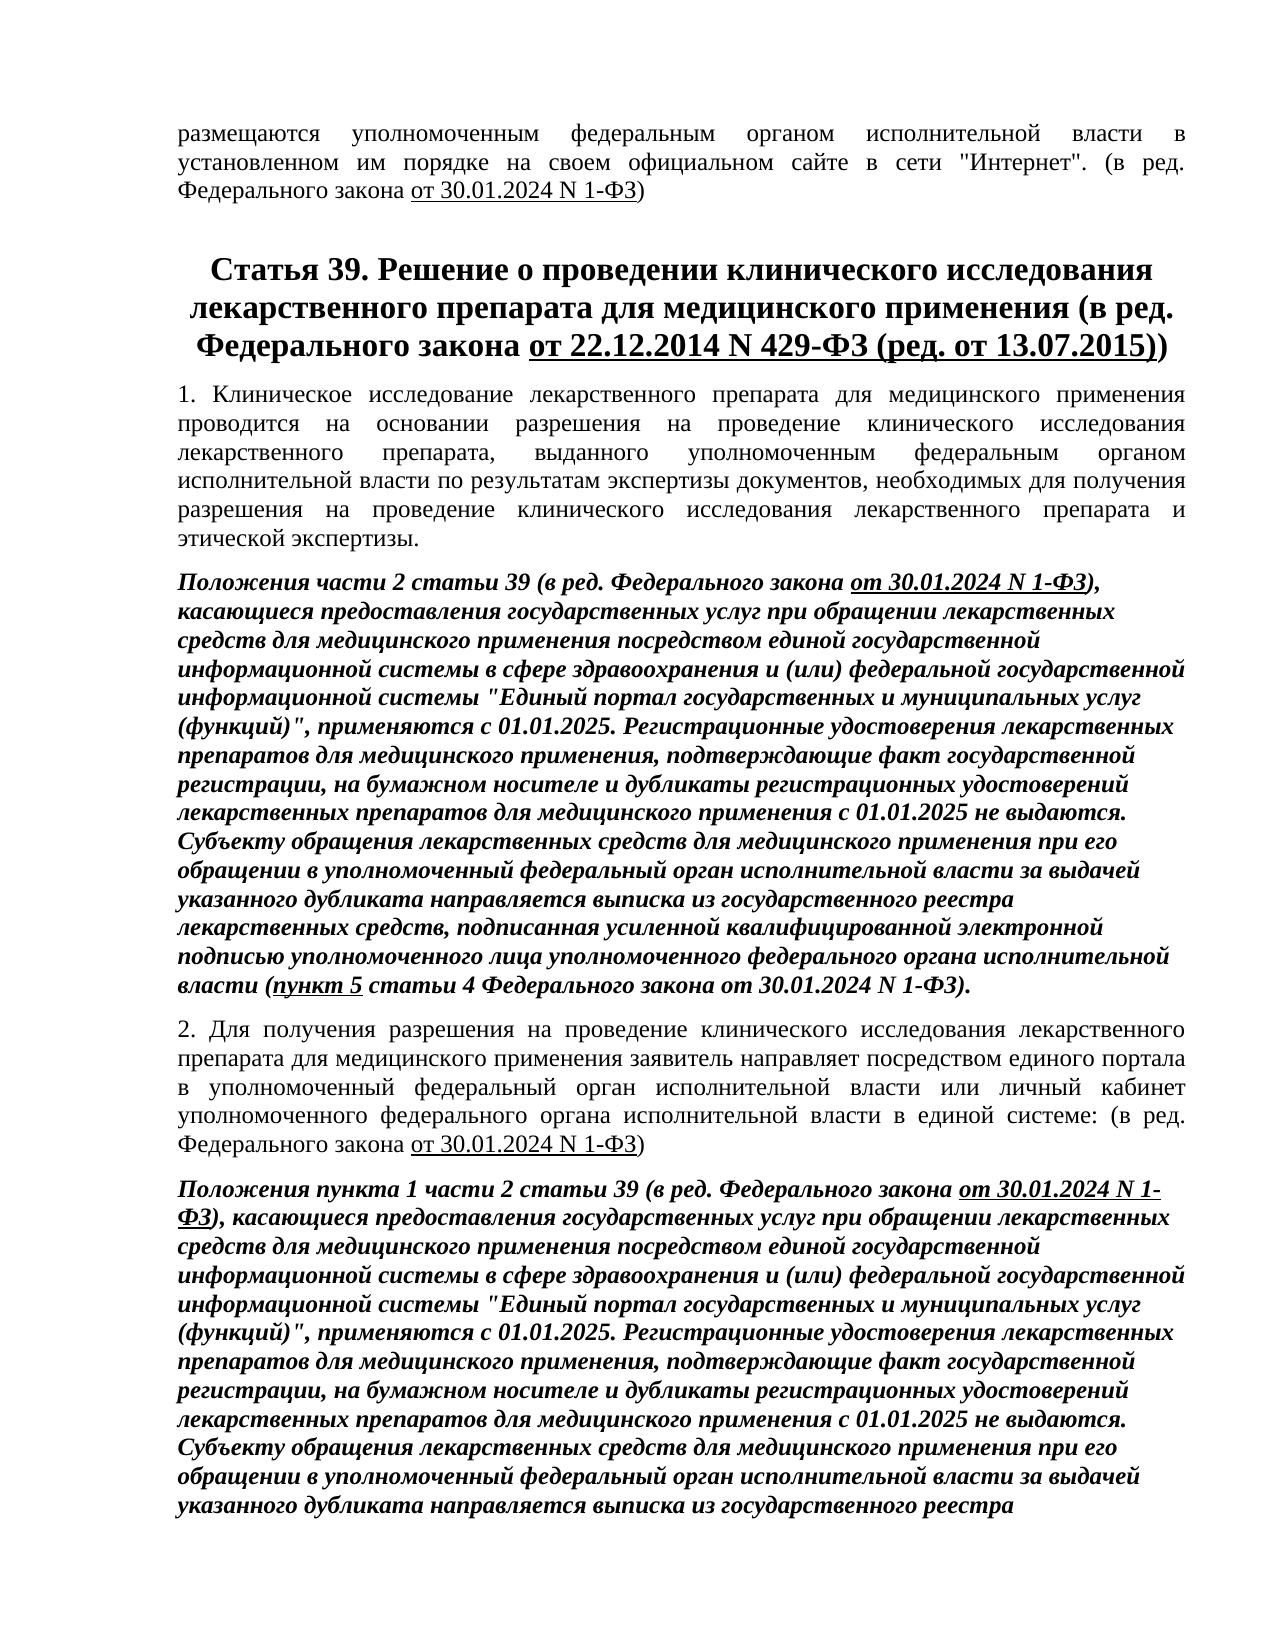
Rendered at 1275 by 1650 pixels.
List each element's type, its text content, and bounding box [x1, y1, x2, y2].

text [177, 1174, 1186, 1519]
text 2. Для получения разрешения на проведение клинического исследования лекарственного препарата для медицинского применения заявитель направляет посредством единого портала в уполномоченный федеральный орган исполнительной власти или личный кабинет уполномоченного федерального органа исполнительной власти в единой системе: (в ред. Федерального закона от 30.01.2024 N 1-ФЗ) [177, 1014, 1186, 1158]
text 1. Клиническое исследование лекарственного препарата для медицинского применения проводится на основании разрешения на проведение клинического исследования лекарственного препарата, выданного уполномоченным федеральным органом исполнительной власти по результатам экспертизы документов, необходимых для получения разрешения на проведение клинического исследования лекарственного препарата и этической экспертизы. [177, 379, 1186, 552]
text Положения части 2 статьи 39 (в ред. Федерального закона от 30.01.2024 N 1-ФЗ), касающиеся предоставления государственных услуг при обращении лекарственных средств для медицинского применения посредством единой государственной информационной системы в сфере здравоохранения и (или) федеральной государственной информационной системы "Единый портал государственных и муниципальных услуг (функций)", применяются с 01.01.2025. Регистрационные удостоверения лекарственных препаратов для медицинского применения, подтверждающие факт государственной регистрации, на бумажном носителе и дубликаты регистрационных удостоверений лекарственных препаратов для медицинского применения с 01.01.2025 не выдаются. Субъекту обращения лекарственных средств для медицинского применения при его обращении в уполномоченный федеральный орган исполнительной власти за выдачей указанного дубликата направляется выписка из государственного реестра лекарственных средств, подписанная усиленной квалифицированной электронной подписью уполномоченного лица уполномоченного федерального органа исполнительной власти (пункт 5 статьи 4 Федерального закона от 30.01.2024 N 1-ФЗ). [177, 567, 1186, 999]
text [177, 118, 1186, 204]
text Статья 39. Решение о проведении клинического исследования лекарственного препарата для медицинского применения (в ред. Федерального закона от 22.12.2014 N 429-ФЗ (ред. от 13.07.2015)) [177, 249, 1186, 364]
